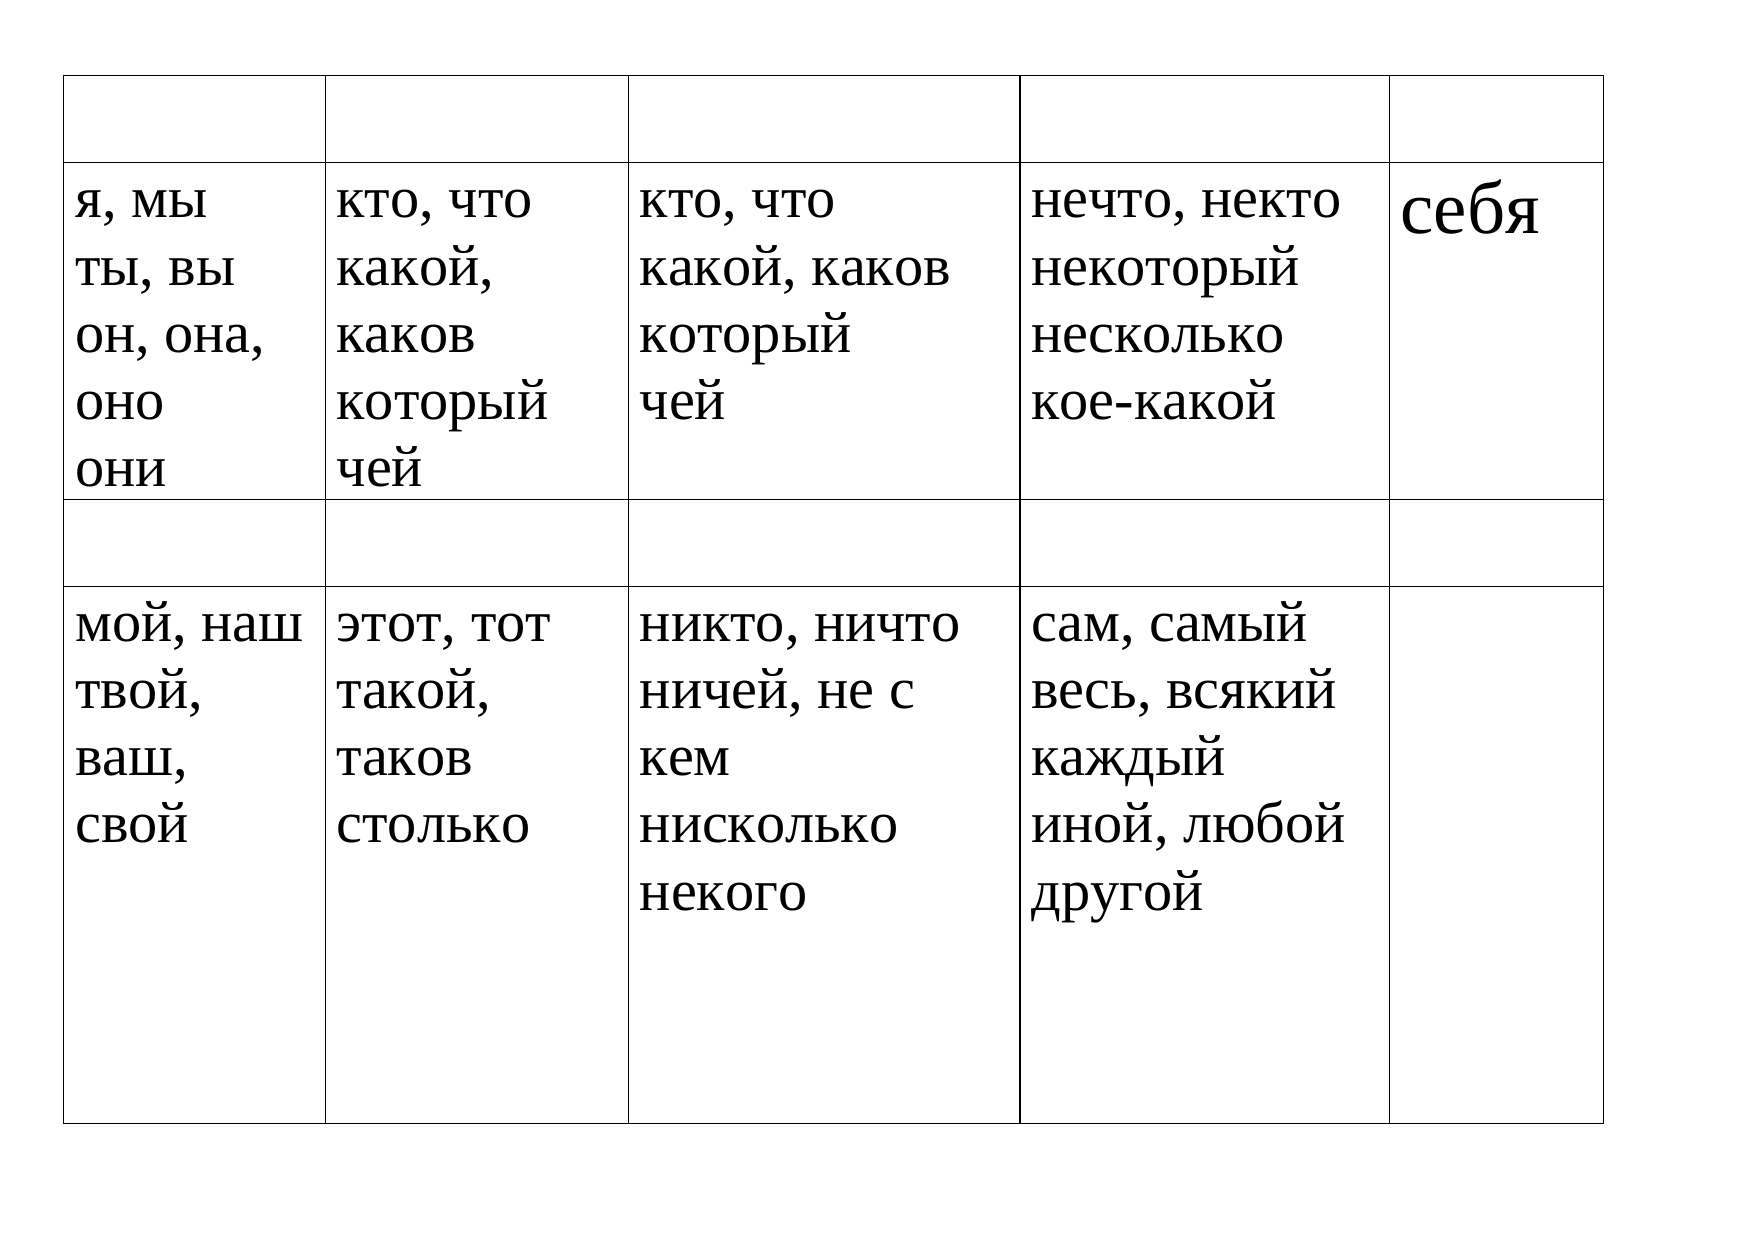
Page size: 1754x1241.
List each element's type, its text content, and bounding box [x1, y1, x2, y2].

table_cell [64, 500, 325, 586]
table_cell никто, ничто ничей, не с кем нисколько некого [629, 587, 1019, 1123]
table_cell [326, 500, 628, 586]
table_header [326, 76, 628, 162]
table_cell нечто, некто некоторый несколько кое-какой [1021, 163, 1389, 499]
table_header [64, 76, 325, 162]
table_cell [1021, 500, 1389, 586]
table_header [1390, 76, 1603, 162]
table_header [629, 76, 1019, 162]
table_cell себя [1390, 163, 1603, 499]
table_cell [629, 500, 1019, 586]
table_cell мой, наш твой, ваш, свой [64, 587, 325, 1123]
table_cell кто, что какой, каков который чей [629, 163, 1019, 499]
table_cell сам, самый весь, всякий каждый иной, любой другой [1021, 587, 1389, 1123]
table_header [1021, 76, 1389, 162]
table_cell [1390, 587, 1603, 1123]
table_cell [1390, 500, 1603, 586]
table_cell этот, тот такой, таков столько [326, 587, 628, 1123]
table_cell я, мы ты, вы он, она, оно они [64, 163, 325, 499]
table_cell кто, что какой, каков который чей [326, 163, 628, 499]
